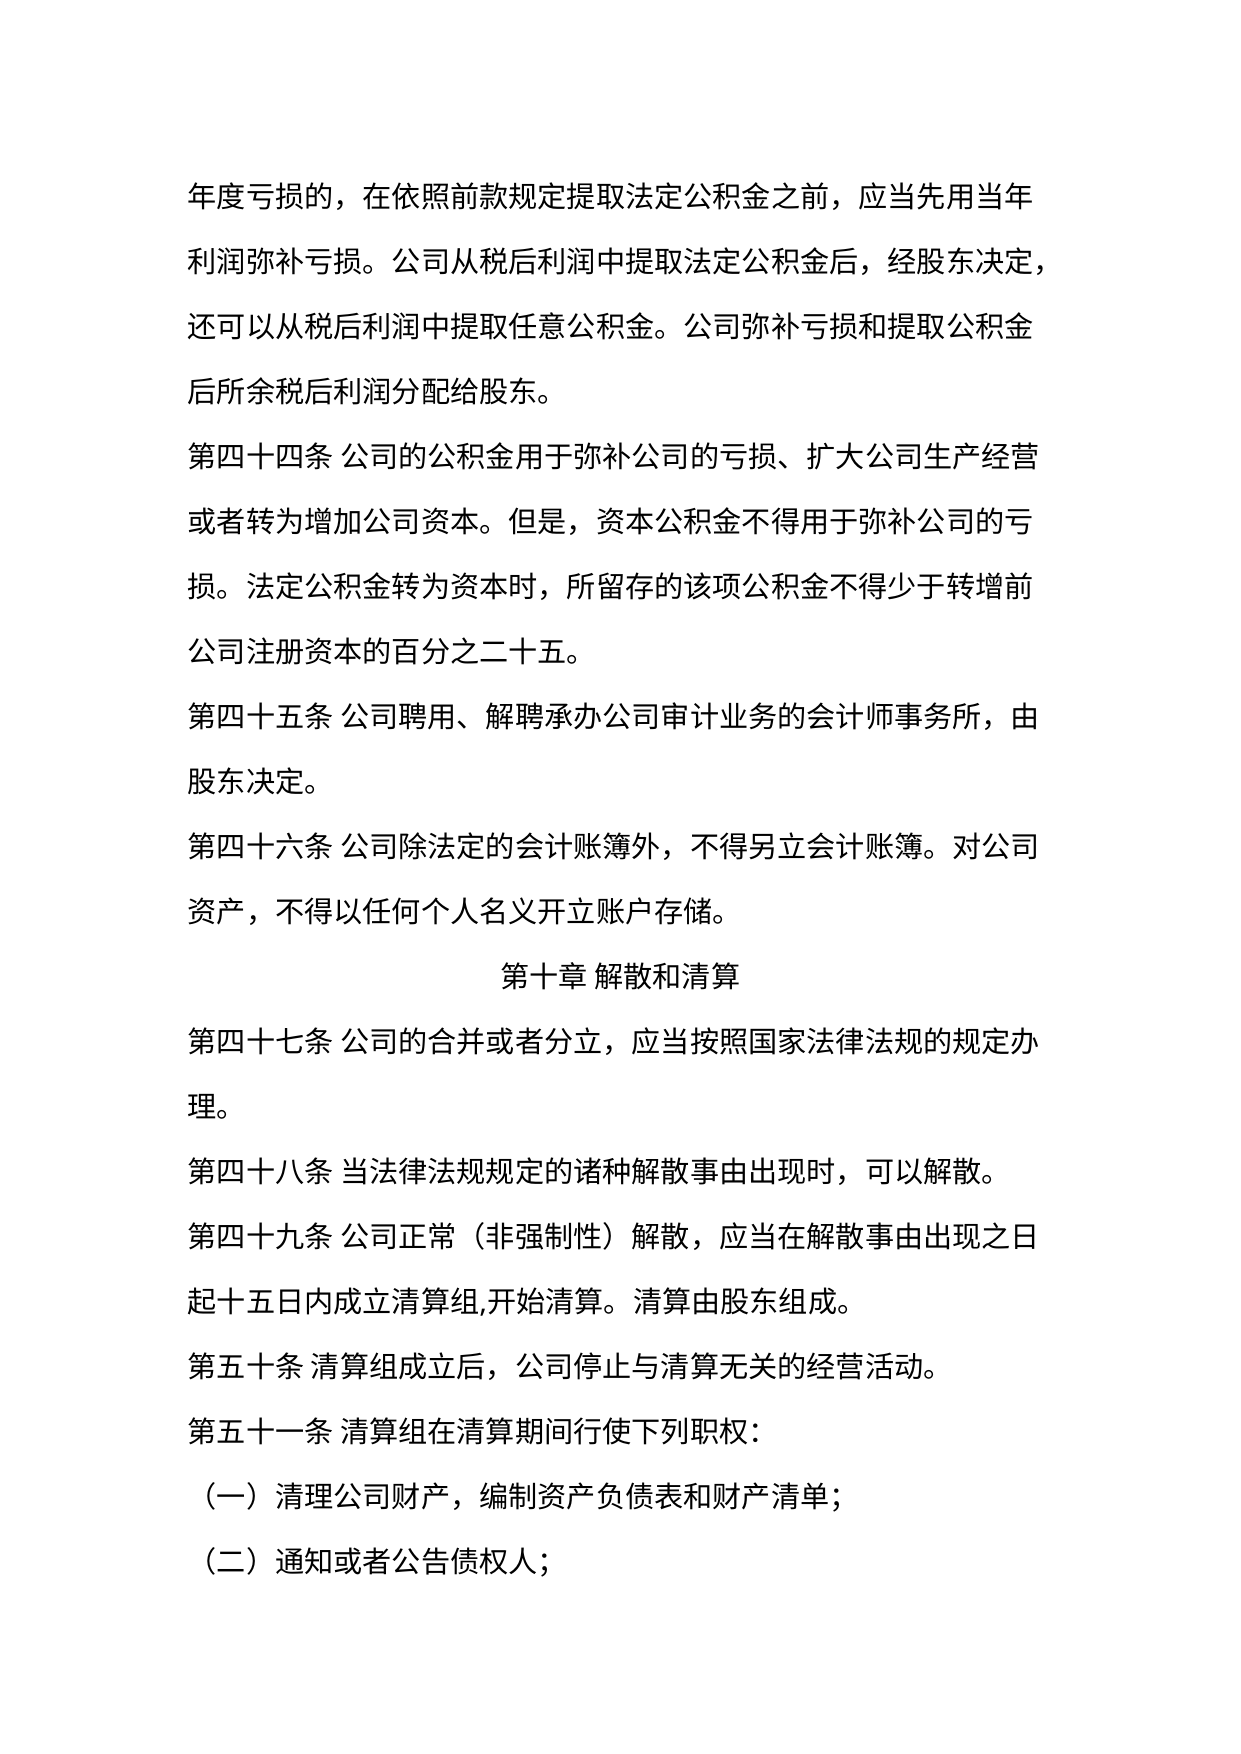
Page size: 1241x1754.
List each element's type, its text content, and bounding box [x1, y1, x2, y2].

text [187, 162, 1053, 422]
text （二）通知或者公告债权人； [187, 1527, 1053, 1592]
text （一）清理公司财产，编制资产负债表和财产清单； [187, 1462, 1053, 1527]
text 第四十七条 公司的合并或者分立，应当按照国家法律法规的规定办理。 [187, 1007, 1053, 1137]
text 第四十四条 公司的公积金用于弥补公司的亏损、扩大公司生产经营或者转为增加公司资本。但是，资本公积金不得用于弥补公司的亏损。法定公积金转为资本时，所留存的该项公积金不得少于转增前公司注册资本的百分之二十五。 [187, 422, 1053, 682]
text 第四十八条 当法律法规规定的诸种解散事由出现时，可以解散。 [187, 1137, 1053, 1202]
text 第五十一条 清算组在清算期间行使下列职权： [187, 1397, 1053, 1462]
text 第四十九条 公司正常（非强制性）解散，应当在解散事由出现之日起十五日内成立清算组,开始清算。清算由股东组成。 [187, 1202, 1053, 1332]
text 第四十六条 公司除法定的会计账簿外，不得另立会计账簿。对公司资产，不得以任何个人名义开立账户存储。 [187, 812, 1053, 942]
text 第五十条 清算组成立后，公司停止与清算无关的经营活动。 [187, 1332, 1053, 1397]
text 第四十五条 公司聘用、解聘承办公司审计业务的会计师事务所，由股东决定。 [187, 682, 1053, 812]
text 第十章 解散和清算 [187, 942, 1053, 1007]
